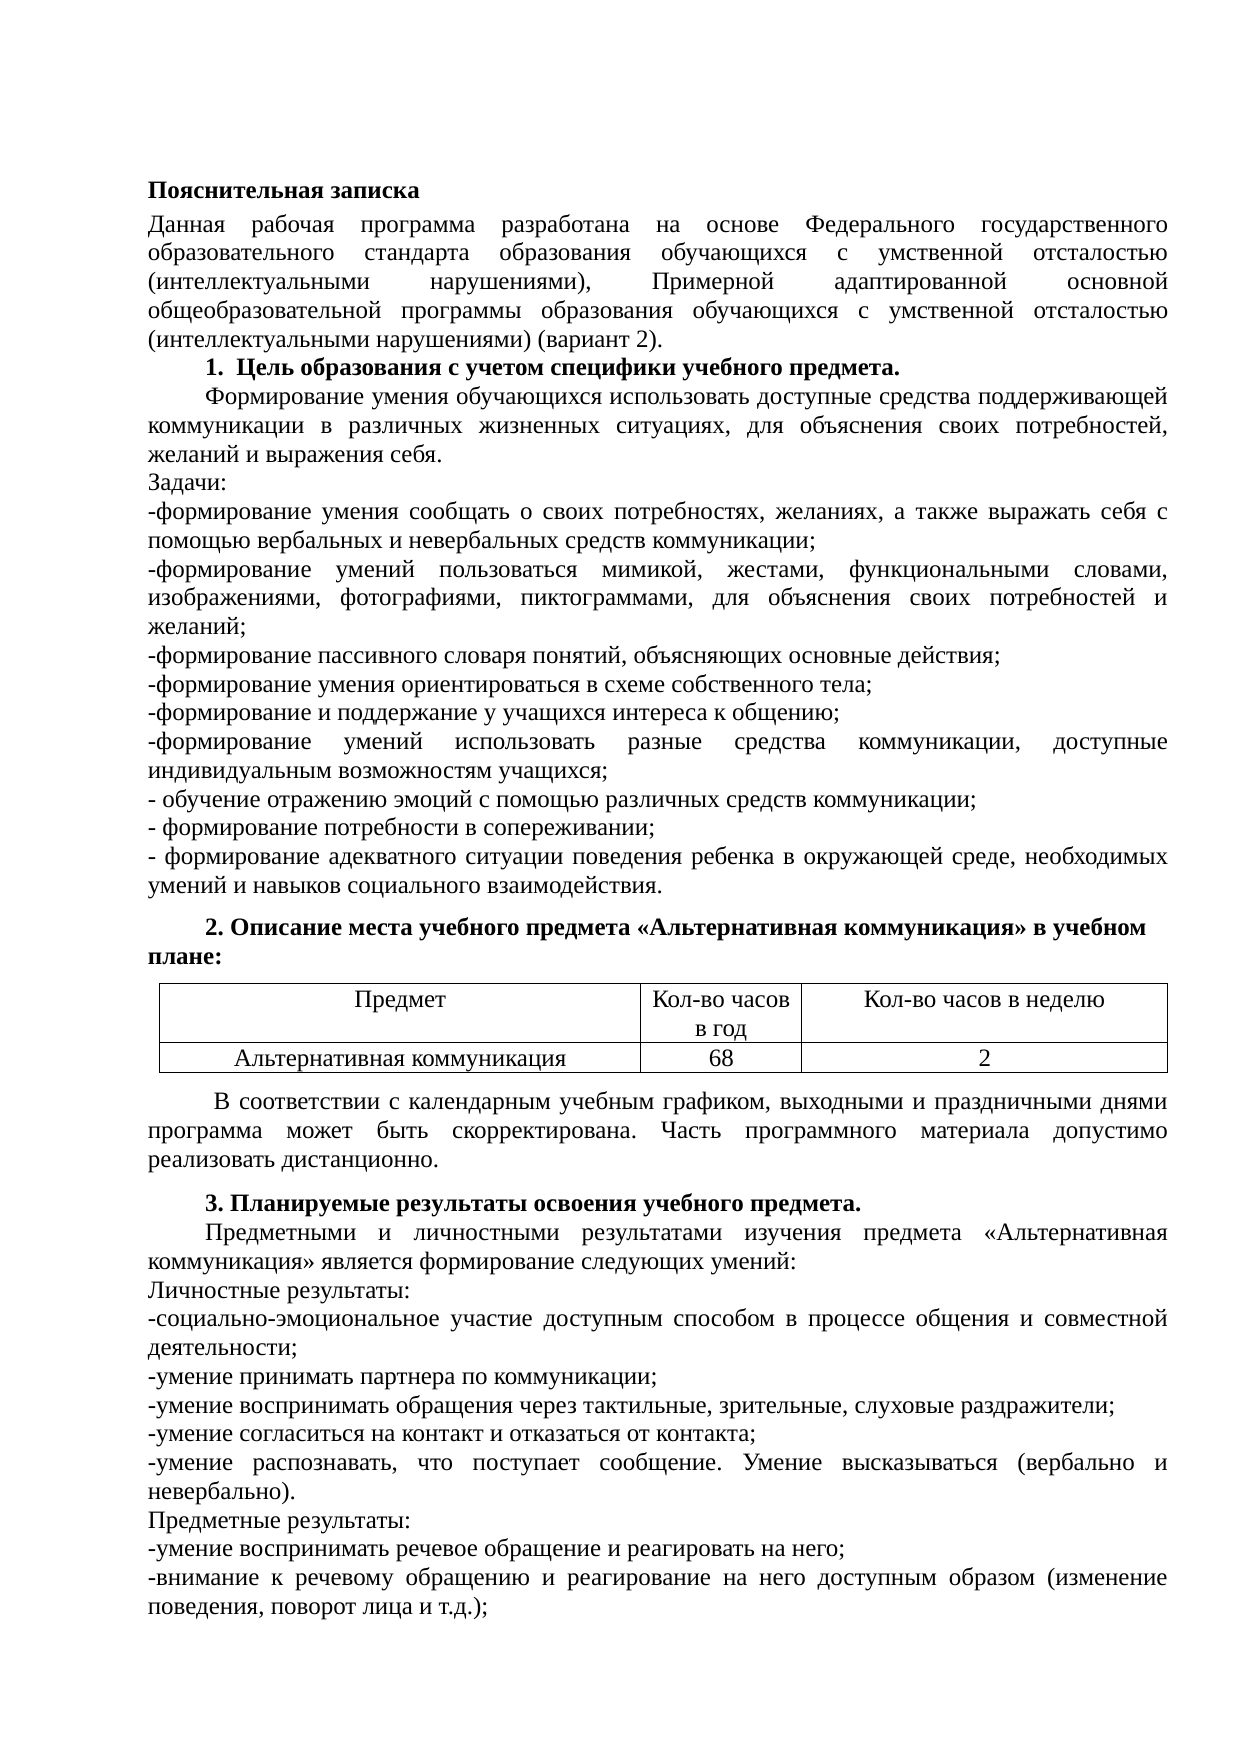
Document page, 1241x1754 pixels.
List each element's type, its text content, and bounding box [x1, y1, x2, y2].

text -умение воспринимать обращения через тактильные, зрительные, слуховые раздражители; [148, 1390, 1169, 1418]
text Предметные результаты: [148, 1505, 1169, 1533]
text Предметными и личностными результатами изучения предмета «Альтернативная коммуникация» является формирование следующих умений: [148, 1217, 1169, 1275]
table_header Кол-во часов в неделю [802, 984, 1167, 1042]
table_cell 68 [641, 1043, 801, 1072]
table_header Предмет [160, 984, 640, 1042]
text Личностные результаты: [148, 1275, 1169, 1303]
text -умение согласиться на контакт и отказаться от контакта; [148, 1418, 1169, 1447]
text -формирование и поддержание у учащихся интереса к общению; [148, 697, 1169, 726]
text -внимание к речевому обращению и реагирование на него доступным образом (изменение поведения, поворот лица и т.д.); [148, 1562, 1169, 1620]
text 3. Планируемые результаты освоения учебного предмета. [148, 1186, 1169, 1217]
text Формирование умения обучающихся использовать доступные средства поддерживающей коммуникации в различных жизненных ситуациях, для объяснения своих потребностей, желаний и выражения себя. [148, 381, 1169, 467]
text -формирование умения ориентироваться в схеме собственного тела; [148, 669, 1169, 697]
text 1. Цель образования с учетом специфики учебного предмета. [148, 352, 1169, 381]
table_cell 2 [802, 1043, 1167, 1072]
text -формирование умения сообщать о своих потребностях, желаниях, а также выражать себя с помощью вербальных и невербальных средств коммуникации; [148, 496, 1169, 554]
table_header Кол-во часов в год [641, 984, 801, 1042]
text -формирование умений пользоваться мимикой, жестами, функциональными словами, изображениями, фотографиями, пиктограммами, для объяснения своих потребностей и желаний; [148, 554, 1169, 640]
table_cell Альтернативная коммуникация [160, 1043, 640, 1072]
text Пояснительная записка [148, 176, 1169, 204]
text -умение принимать партнера по коммуникации; [148, 1361, 1169, 1390]
text Задачи: [148, 467, 1169, 496]
text 2. Описание места учебного предмета «Альтернативная коммуникация» в учебном плане: [148, 912, 1169, 970]
text В соответствии с календарным учебным графиком, выходными и праздничными днями программа может быть скорректирована. Часть программного материала допустимо реализовать дистанционно. [148, 1086, 1169, 1172]
text -социально-эмоциональное участие доступным способом в процессе общения и совместной деятельности; [148, 1303, 1169, 1361]
text -умение воспринимать речевое обращение и реагировать на него; [148, 1533, 1169, 1562]
text -умение распознавать, что поступает сообщение. Умение высказываться (вербально и невербально). [148, 1447, 1169, 1505]
text - формирование потребности в сопереживании; [148, 812, 1169, 841]
text - формирование адекватного ситуации поведения ребенка в окружающей среде, необходимых умений и навыков социального взаимодействия. [148, 841, 1169, 899]
text - обучение отражению эмоций с помощью различных средств коммуникации; [148, 784, 1169, 812]
text Данная рабочая программа разработана на основе Федерального государственного образовательного стандарта образования обучающихся с умственной отсталостью (интеллектуальными нарушениями), Примерной адаптированной основной общеобразовательной программы образования обучающихся с умственной отсталостью (интеллектуальными нарушениями) (вариант 2). [148, 209, 1169, 352]
text -формирование умений использовать разные средства коммуникации, доступные индивидуальным возможностям учащихся; [148, 726, 1169, 784]
text -формирование пассивного словаря понятий, объясняющих основные действия; [148, 640, 1169, 669]
